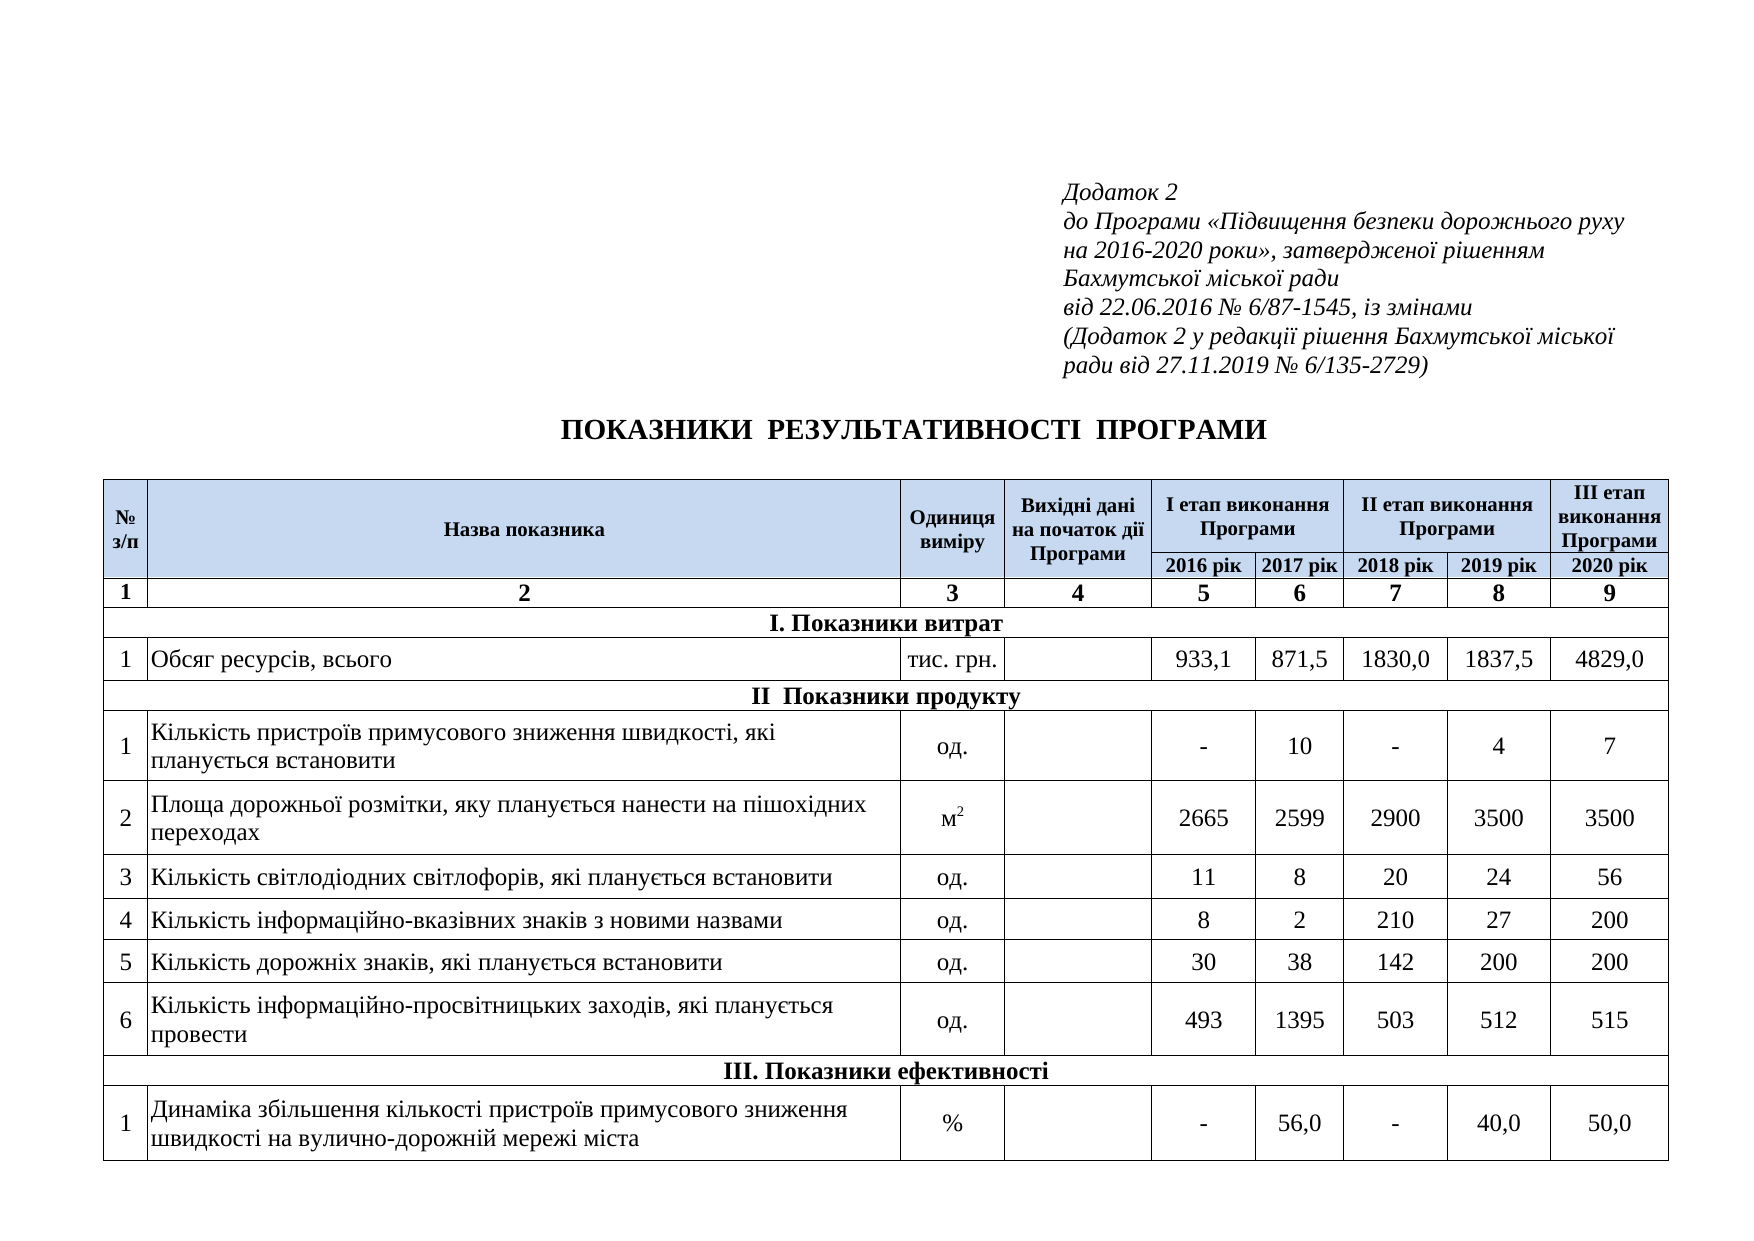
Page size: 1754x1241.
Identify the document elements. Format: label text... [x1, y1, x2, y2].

table_cell 7 [1551, 711, 1668, 780]
table_cell 38 [1256, 940, 1343, 982]
table_cell І. Показники витрат [104, 608, 1668, 637]
table_cell 1 [104, 711, 147, 780]
table_cell 4 [104, 899, 147, 939]
table_header Назва показника [148, 480, 900, 577]
text на 2016-2020 роки», затвердженої рішенням Бахмутської міської ради [1063, 235, 1636, 292]
table_cell [1005, 1086, 1151, 1160]
table_cell од. [901, 983, 1004, 1055]
text Додаток 2 [1063, 177, 1636, 206]
table_cell 1837,5 [1448, 638, 1550, 680]
table_cell 1 [104, 638, 147, 680]
table_cell 2016 рік [1152, 553, 1255, 577]
table_cell од. [901, 855, 1004, 898]
table_cell [1005, 855, 1151, 898]
table_cell 933,1 [1152, 638, 1255, 680]
table_cell - [1152, 711, 1255, 780]
table_cell [1005, 781, 1151, 853]
table_cell 200 [1551, 899, 1668, 939]
table_cell 512 [1448, 983, 1550, 1055]
table_cell 5 [104, 940, 147, 982]
table_cell 40,0 [1448, 1086, 1550, 1160]
table_cell 142 [1344, 940, 1447, 982]
table_cell 11 [1152, 855, 1255, 898]
table_cell Кількість дорожніх знаків, які планується встановити [148, 940, 900, 982]
table_cell - [1152, 1086, 1255, 1160]
table_cell 515 [1551, 983, 1668, 1055]
table_cell 3 [901, 579, 1004, 607]
table_cell 56,0 [1256, 1086, 1343, 1160]
table_cell од. [901, 899, 1004, 939]
table_cell - [1344, 711, 1447, 780]
table_cell [1005, 940, 1151, 982]
text ПОКАЗНИКИ РЕЗУЛЬТАТИВНОСТІ ПРОГРАМИ [118, 412, 1636, 446]
text до Програми «Підвищення безпеки дорожнього руху [1063, 206, 1636, 235]
table_cell 2018 рік [1344, 553, 1447, 577]
table_cell 2599 [1256, 781, 1343, 853]
table_cell 1395 [1256, 983, 1343, 1055]
table_cell 2 [148, 579, 900, 607]
table_cell - [1344, 1086, 1447, 1160]
table_cell м2 [901, 781, 1004, 853]
table_cell 30 [1152, 940, 1255, 982]
table_cell 4829,0 [1551, 638, 1668, 680]
table_cell 8 [1152, 899, 1255, 939]
table_cell Динаміка збільшення кількості пристроїв примусового зниження швидкості на вулично-дорожній мережі міста [148, 1086, 900, 1160]
table_cell [1005, 899, 1151, 939]
table_cell 8 [1448, 579, 1550, 607]
table_header І етап виконання Програми [1152, 480, 1343, 552]
table_cell 1 [104, 1086, 147, 1160]
table_cell Кількість світлодіодних світлофорів, які планується встановити [148, 855, 900, 898]
table_cell Кількість інформаційно-просвітницьких заходів, які планується провести [148, 983, 900, 1055]
table_cell [1005, 638, 1151, 680]
table_cell 4 [1005, 579, 1151, 607]
table_cell Кількість інформаційно-вказівних знаків з новими назвами [148, 899, 900, 939]
table_cell % [901, 1086, 1004, 1160]
table_cell 9 [1551, 579, 1668, 607]
table_cell тис. грн. [901, 638, 1004, 680]
table_cell 4 [1448, 711, 1550, 780]
table_cell ІІІ. Показники ефективності [104, 1056, 1668, 1085]
table_cell [1005, 711, 1151, 780]
table_cell 24 [1448, 855, 1550, 898]
table_cell 3500 [1448, 781, 1550, 853]
table_cell Кількість пристроїв примусового зниження швидкості, які планується встановити [148, 711, 900, 780]
table_cell 2 [1256, 899, 1343, 939]
table_cell од. [901, 711, 1004, 780]
table_cell 2900 [1344, 781, 1447, 853]
table_cell 1830,0 [1344, 638, 1447, 680]
table_cell ІІ Показники продукту [104, 681, 1668, 709]
table_cell 210 [1344, 899, 1447, 939]
table_header Вихідні дані на початок дії Програми [1005, 480, 1151, 577]
table_cell 493 [1152, 983, 1255, 1055]
table_cell 7 [1344, 579, 1447, 607]
table_cell од. [901, 940, 1004, 982]
text (Додаток 2 у редакції рішення Бахмутської міської ради від 27.11.2019 № 6/135-2729) [1063, 321, 1636, 378]
table_cell 6 [1256, 579, 1343, 607]
table_cell 10 [1256, 711, 1343, 780]
table_cell 503 [1344, 983, 1447, 1055]
table_cell Обсяг ресурсів, всього [148, 638, 900, 680]
text від 22.06.2016 № 6/87-1545, із змінами [1063, 292, 1636, 321]
table_cell 3500 [1551, 781, 1668, 853]
table_cell 8 [1256, 855, 1343, 898]
table_header № з/п [104, 480, 147, 577]
table_cell [1005, 983, 1151, 1055]
table_cell 2665 [1152, 781, 1255, 853]
table_cell 200 [1448, 940, 1550, 982]
table_cell 3 [104, 855, 147, 898]
table_cell 2017 рік [1256, 553, 1343, 577]
table_header ІІ етап виконання Програми [1344, 480, 1550, 552]
table_cell Площа дорожньої розмітки, яку планується нанести на пішохідних переходах [148, 781, 900, 853]
table_cell 1 [104, 579, 147, 607]
table_header Одиниця виміру [901, 480, 1004, 577]
table_cell 2020 рік [1551, 553, 1668, 577]
table_cell 2 [104, 781, 147, 853]
table_cell 871,5 [1256, 638, 1343, 680]
table_cell 5 [1152, 579, 1255, 607]
table_cell 20 [1344, 855, 1447, 898]
table_cell 6 [104, 983, 147, 1055]
table_cell 56 [1551, 855, 1668, 898]
table_header ІІІ етап виконання Програми [1551, 480, 1668, 552]
table_cell 2019 рік [1448, 553, 1550, 577]
table_cell 200 [1551, 940, 1668, 982]
table_cell 50,0 [1551, 1086, 1668, 1160]
table_cell 27 [1448, 899, 1550, 939]
